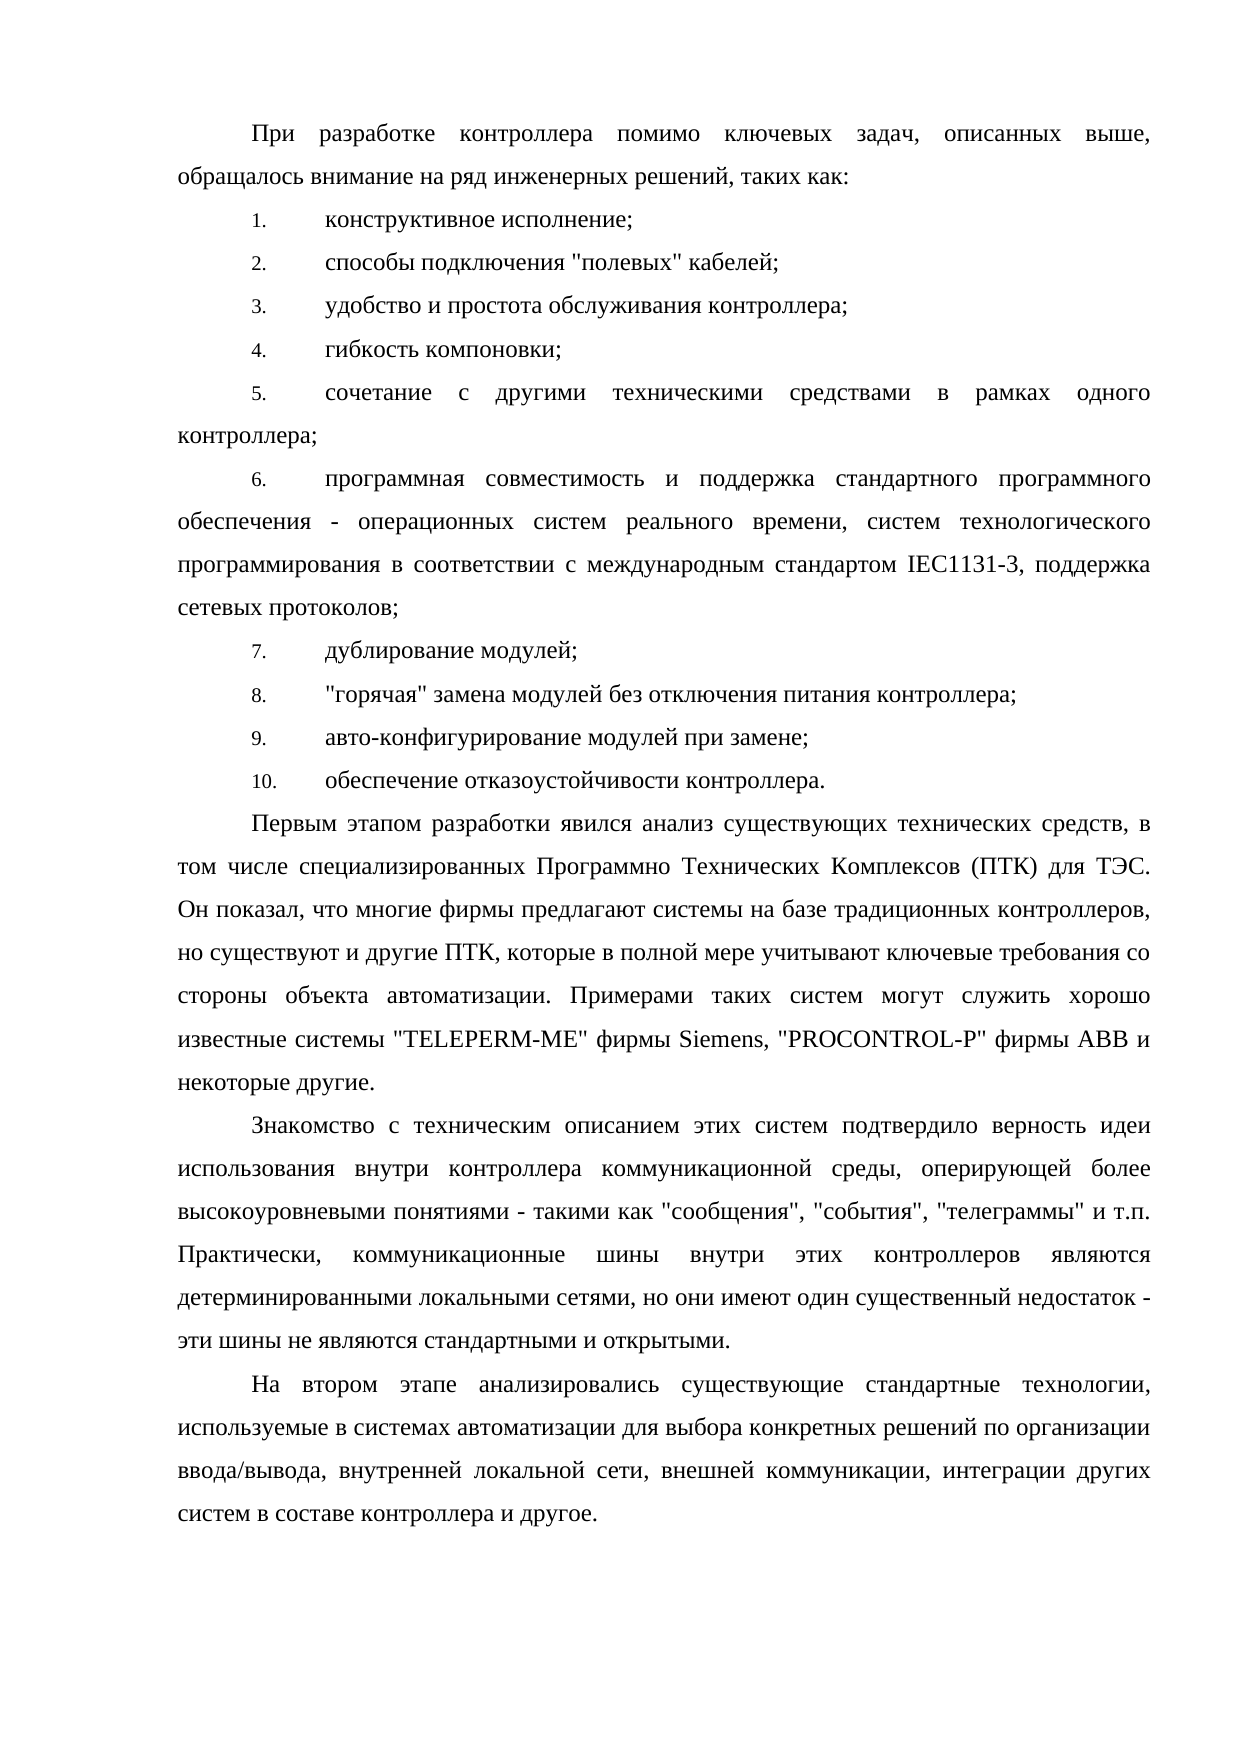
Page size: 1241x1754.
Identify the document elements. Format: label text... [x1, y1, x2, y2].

list способы подключения "полевых" кабелей; [177, 247, 1152, 276]
list гибкость компоновки; [177, 334, 1152, 362]
text На втором этапе анализировались существующие стандартные технологии, используемые в системах автоматизации для выбора конкретных решений по организации ввода/вывода, внутренней локальной сети, внешней коммуникации, интеграции других систем в составе контроллера и другое. [177, 1369, 1152, 1527]
list сочетание с другими техническими средствами в рамках одного контроллера; [177, 377, 1152, 449]
text Первым этапом разработки явился анализ существующих технических средств, в том числе специализированных Программно Технических Комплексов (ПТК) для ТЭС. Он показал, что многие фирмы предлагают системы на базе традиционных контроллеров, но существуют и другие ПТК, которые в полной мере учитывают ключевые требования со стороны объекта автоматизации. Примерами таких систем могут служить хорошо известные системы "TELEPERM-ME" фирмы Siemens, "PROCONTROL-P" фирмы ABB и некоторые другие. [177, 808, 1152, 1096]
list программная совместимость и поддержка стандартного программного обеспечения - операционных систем реального времени, систем технологического программирования в соответствии с международным стандартом IEC1131-3, поддержка сетевых протоколов; [177, 463, 1152, 621]
list авто-конфигурирование модулей при замене; [177, 722, 1152, 751]
list конструктивное исполнение; [177, 204, 1152, 233]
text При разработке контроллера помимо ключевых задач, описанных выше, обращалось внимание на ряд инженерных решений, таких как: [177, 118, 1152, 190]
list удобство и простота обслуживания контроллера; [177, 291, 1152, 319]
list дублирование модулей; [177, 636, 1152, 664]
text Знакомство с техническим описанием этих систем подтвердило верность идеи использования внутри контроллера коммуникационной среды, оперирующей более высокоуровневыми понятиями - такими как "сообщения", "события", "телеграммы" и т.п. Практически, коммуникационные шины внутри этих контроллеров являются детерминированными локальными сетями, но они имеют один существенный недостаток - эти шины не являются стандартными и открытыми. [177, 1110, 1152, 1354]
list обеспечение отказоустойчивости контроллера. [177, 765, 1152, 794]
list "горячая" замена модулей без отключения питания контроллера; [177, 679, 1152, 707]
